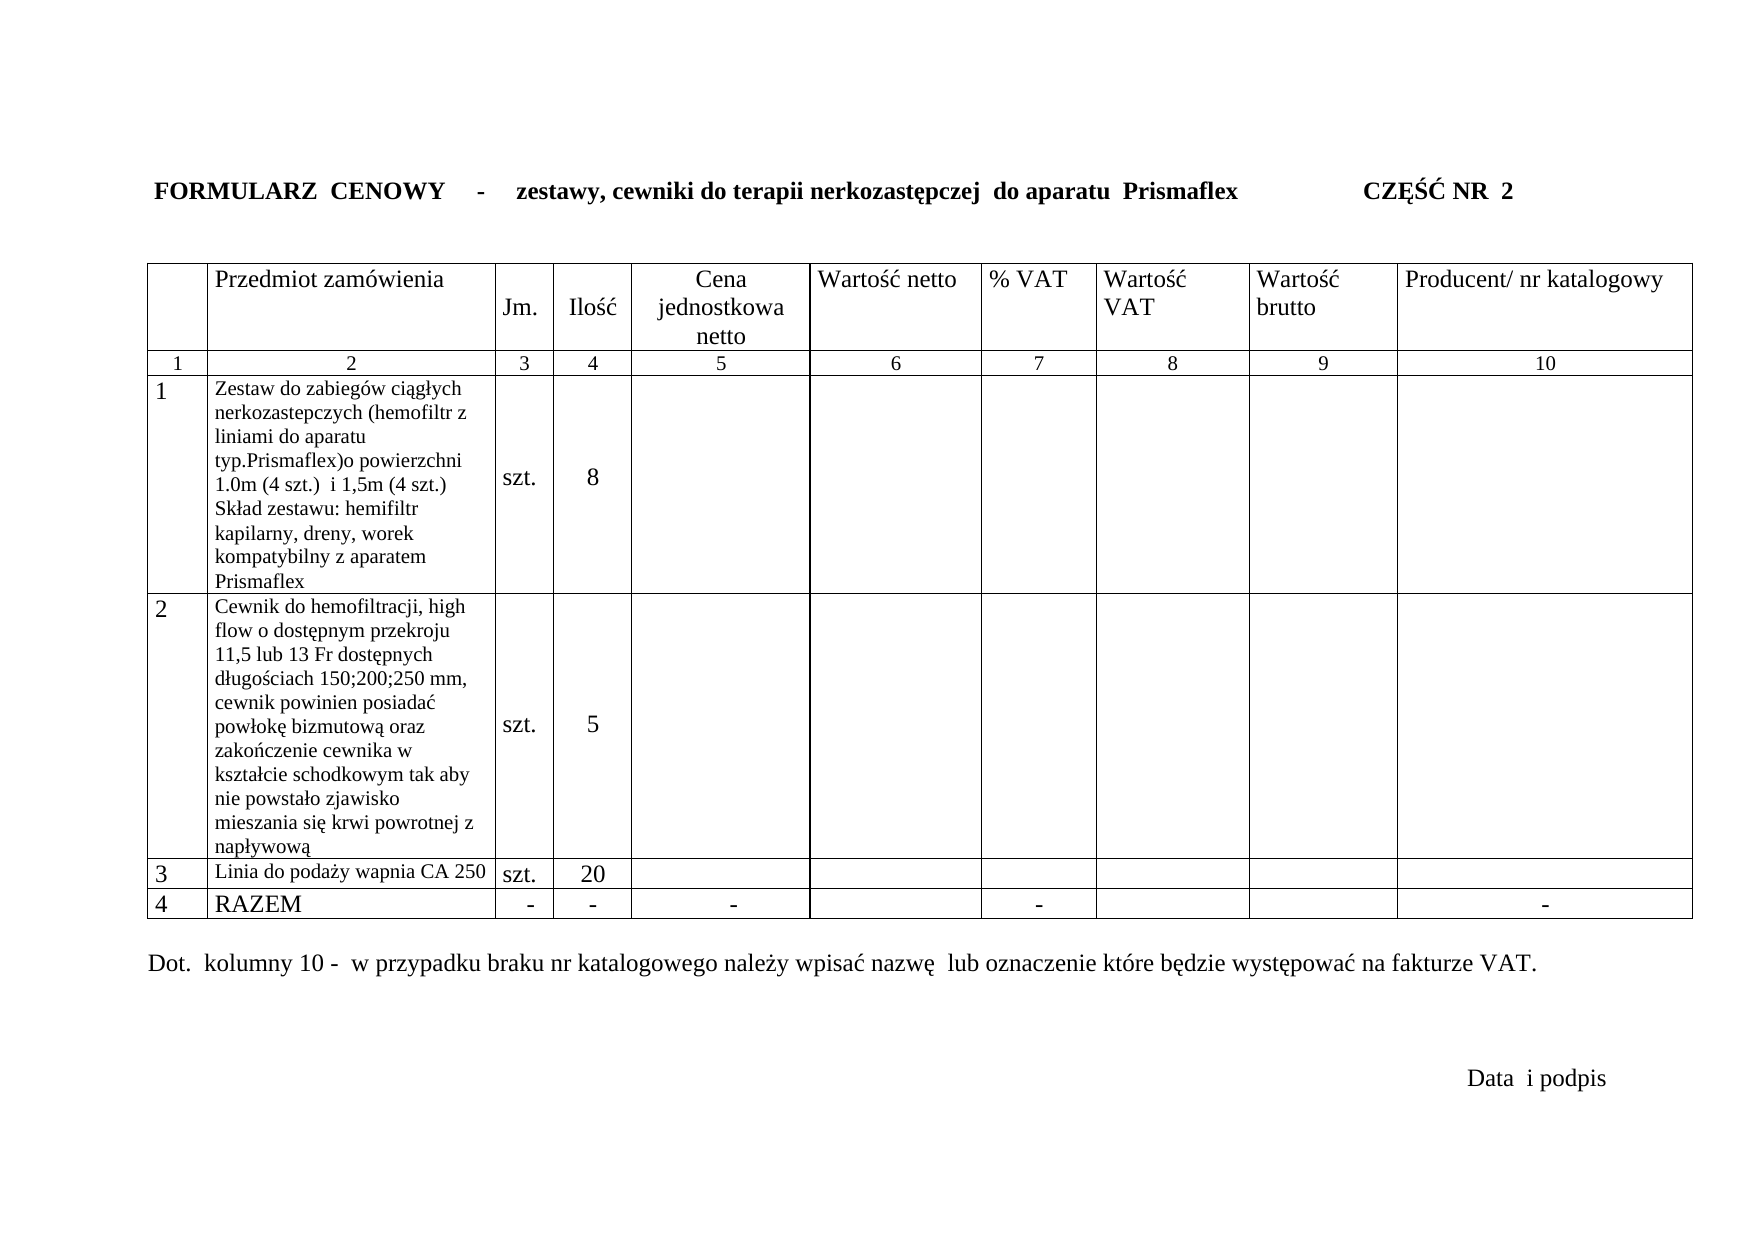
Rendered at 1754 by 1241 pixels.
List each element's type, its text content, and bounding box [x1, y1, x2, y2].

table_header Cena jednostkowa netto [632, 264, 809, 350]
table_cell [1398, 859, 1692, 888]
table_cell - [1398, 889, 1692, 918]
table_cell [632, 859, 809, 888]
table_cell [982, 594, 1096, 858]
table_cell Cewnik do hemofiltracji, high flow o dostępnym przekroju 11,5 lub 13 Fr dostępnych długościach 150;200;250 mm, cewnik powinien posiadać powłokę bizmutową oraz zakończenie cewnika w kształcie schodkowym tak aby nie powstało zjawisko mieszania się krwi powrotnej z napływową [208, 594, 495, 858]
table_cell [982, 376, 1096, 593]
table_header Ilość [554, 264, 631, 350]
table_header Wartość netto [811, 264, 981, 350]
table_cell - [982, 889, 1096, 918]
table_cell 8 [554, 376, 631, 593]
table_cell [1097, 859, 1249, 888]
table_header Jm. [496, 264, 553, 350]
table_cell [811, 376, 981, 593]
text Data i podpis [148, 1063, 1606, 1091]
table_cell 6 [811, 351, 981, 375]
table_cell [632, 594, 809, 858]
table_cell RAZEM [208, 889, 495, 918]
table_cell [982, 859, 1096, 888]
text Dot. kolumny 10 - w przypadku braku nr katalogowego należy wpisać nazwę lub oznaczenie które będzie występować na fakturze VAT. [148, 948, 1606, 976]
table_cell 2 [208, 351, 495, 375]
text FORMULARZ CENOWY - zestawy, cewniki do terapii nerkozastępczej do aparatu Prismaflex CZĘŚĆ NR 2 [148, 176, 1606, 205]
table_header Wartość brutto [1250, 264, 1397, 350]
table_cell Zestaw do zabiegów ciągłych nerkozastepczych (hemofiltr z liniami do aparatu typ.Prismaflex)o powierzchni 1.0m (4 szt.) i 1,5m (4 szt.) Skład zestawu: hemifiltr kapilarny, dreny, worek kompatybilny z aparatem Prismaflex [208, 376, 495, 593]
table_cell [632, 376, 809, 593]
table_cell [1097, 889, 1249, 918]
table_cell szt. [496, 859, 553, 888]
table_cell 5 [554, 594, 631, 858]
table_cell 10 [1398, 351, 1692, 375]
table_cell [811, 859, 981, 888]
table_cell szt. [496, 376, 553, 593]
table_cell [811, 889, 981, 918]
table_cell 1 [148, 351, 207, 375]
table_cell 4 [148, 889, 207, 918]
table_cell - [496, 889, 553, 918]
table_cell [1398, 594, 1692, 858]
table_header Wartość VAT [1097, 264, 1249, 350]
table_cell 2 [148, 594, 207, 858]
table_cell 3 [148, 859, 207, 888]
table_cell - [554, 889, 631, 918]
table_cell 3 [496, 351, 553, 375]
table_header [148, 264, 207, 350]
table_cell [1097, 594, 1249, 858]
table_cell [811, 594, 981, 858]
table_cell 4 [554, 351, 631, 375]
table_cell [1250, 859, 1397, 888]
table_cell [1250, 376, 1397, 593]
table_cell 7 [982, 351, 1096, 375]
table_cell 1 [148, 376, 207, 593]
table_header % VAT [982, 264, 1096, 350]
table_cell 9 [1250, 351, 1397, 375]
table_cell [1250, 594, 1397, 858]
table_header Producent/ nr katalogowy [1398, 264, 1692, 350]
table_cell Linia do podaży wapnia CA 250 [208, 859, 495, 888]
table_cell 5 [632, 351, 809, 375]
table_cell 20 [554, 859, 631, 888]
table_cell [1250, 889, 1397, 918]
table_cell 8 [1097, 351, 1249, 375]
table_header Przedmiot zamówienia [208, 264, 495, 350]
table_cell - [632, 889, 809, 918]
table_cell [1097, 376, 1249, 593]
table_cell [1398, 376, 1692, 593]
table_cell szt. [496, 594, 553, 858]
